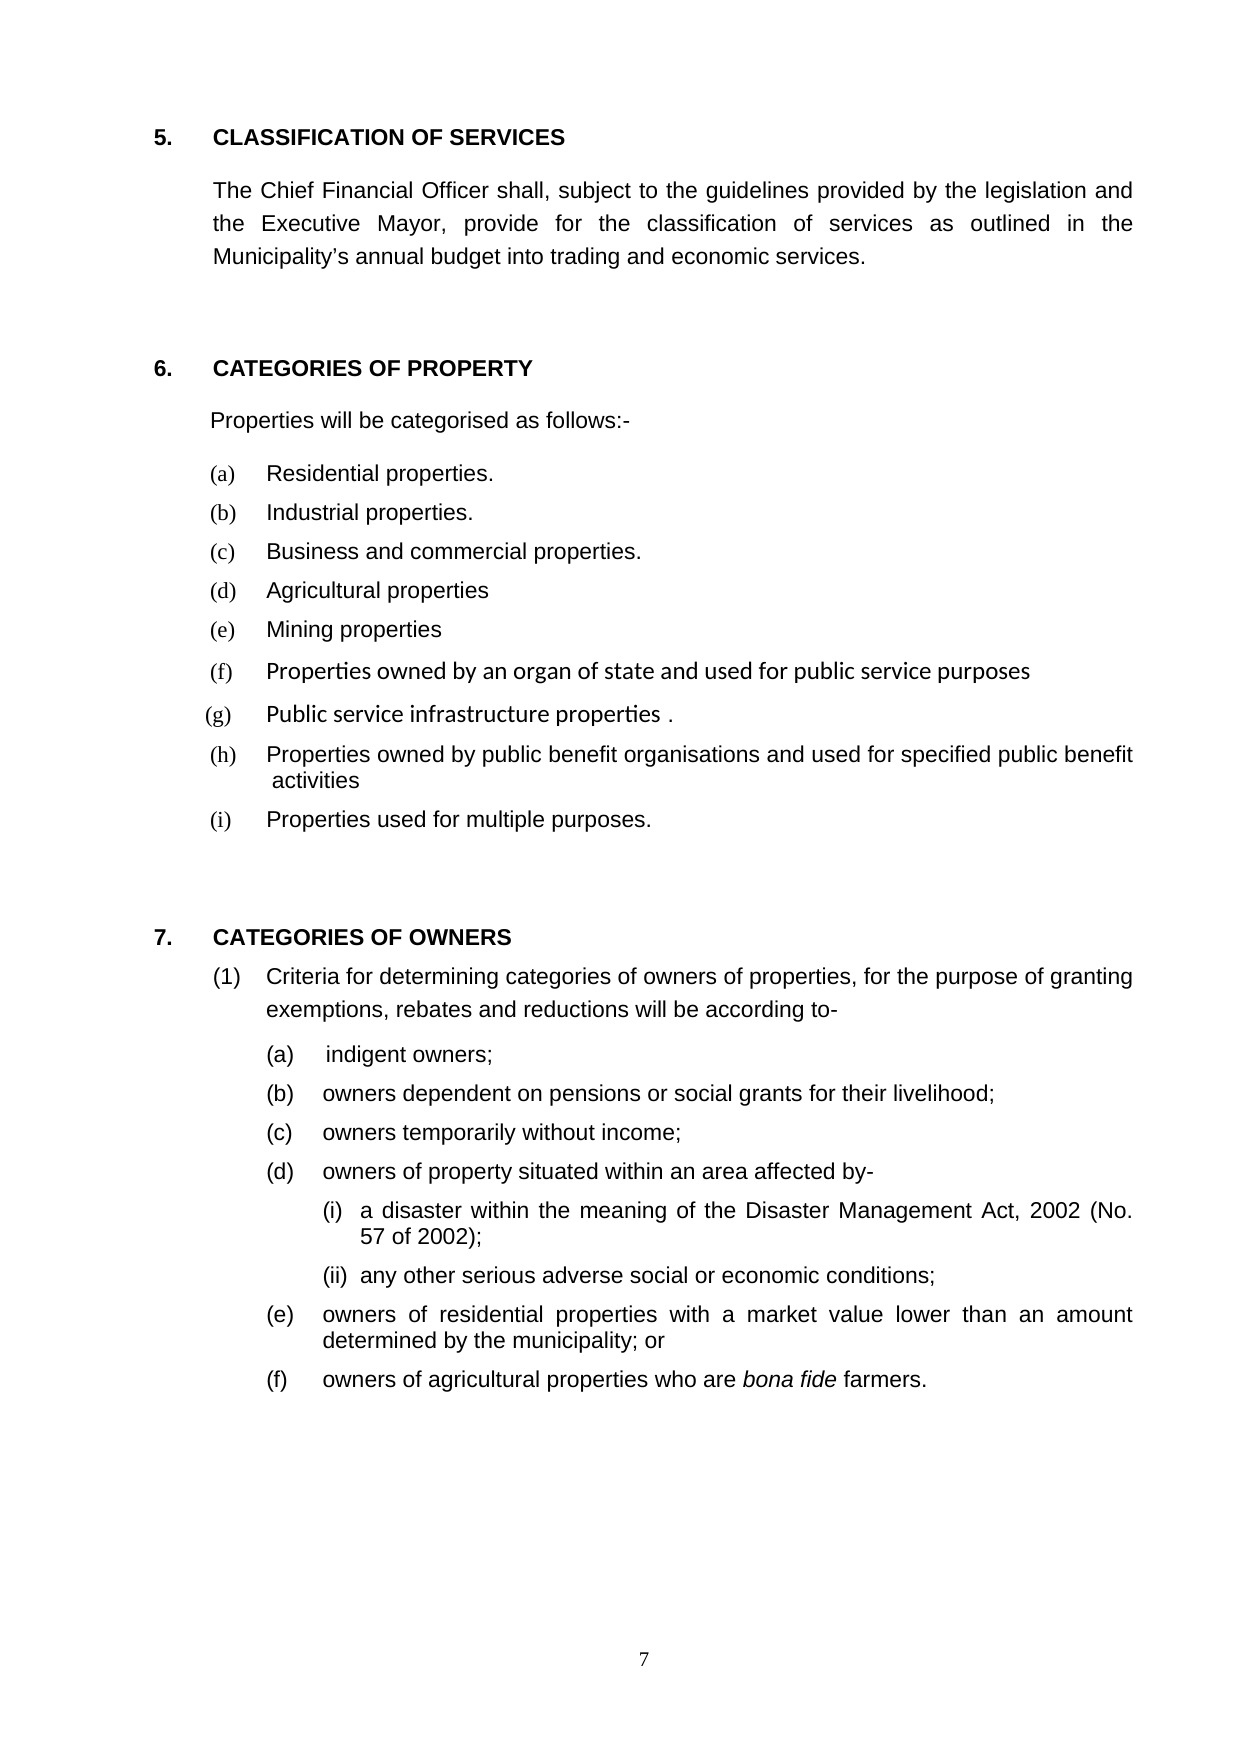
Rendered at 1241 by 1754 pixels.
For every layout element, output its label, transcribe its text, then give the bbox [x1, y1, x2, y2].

text 7. CATEGORIES OF OWNERS [153, 924, 1134, 951]
list owners of agricultural properties who are bona fide farmers. [266, 1366, 1134, 1392]
list Agricultural properties [210, 577, 1134, 603]
subtitle 6. CATEGORIES OF PROPERTY [153, 354, 1134, 381]
text (b) owners dependent on pensions or social grants for their livelihood; [266, 1080, 1134, 1107]
list owners of residential properties with a market value lower than an amount determined by the municipality; or [266, 1301, 1134, 1353]
list Public service infrastructure properties . [205, 698, 1134, 728]
list any other serious adverse social or economic conditions; [322, 1262, 1134, 1288]
text (a) indigent owners; [153, 1041, 1134, 1068]
list Properties used for multiple purposes. [210, 806, 1134, 833]
list Residential properties. [210, 460, 1134, 486]
list owners of property situated within an area affected by- [266, 1158, 1134, 1184]
list Mining properties [210, 616, 1134, 642]
text 5. CLASSIFICATION OF SERVICES [153, 124, 1134, 150]
list Business and commercial properties. [210, 538, 1134, 564]
text (1) Criteria for determining categories of owners of properties, for the purpose of granting exemptions, rebates and reductions will be according to- [213, 963, 1134, 1022]
text (c) owners temporarily without income; [266, 1119, 1134, 1145]
list Properties owned by an organ of state and used for public service purposes [210, 655, 1134, 685]
text The Chief Financial Officer shall, subject to the guidelines provided by the legislation and the Executive Mayor, provide for the classification of services as outlined in the Municipality’s annual budget into trading and economic services. [213, 177, 1134, 269]
list Properties owned by public benefit organisations and used for specified public benefit activities [210, 741, 1134, 794]
list Industrial properties. [210, 499, 1134, 525]
text Properties will be categorised as follows:- [153, 407, 1134, 434]
list a disaster within the meaning of the Disaster Management Act, 2002 (No. 57 of 2002); [322, 1197, 1134, 1249]
